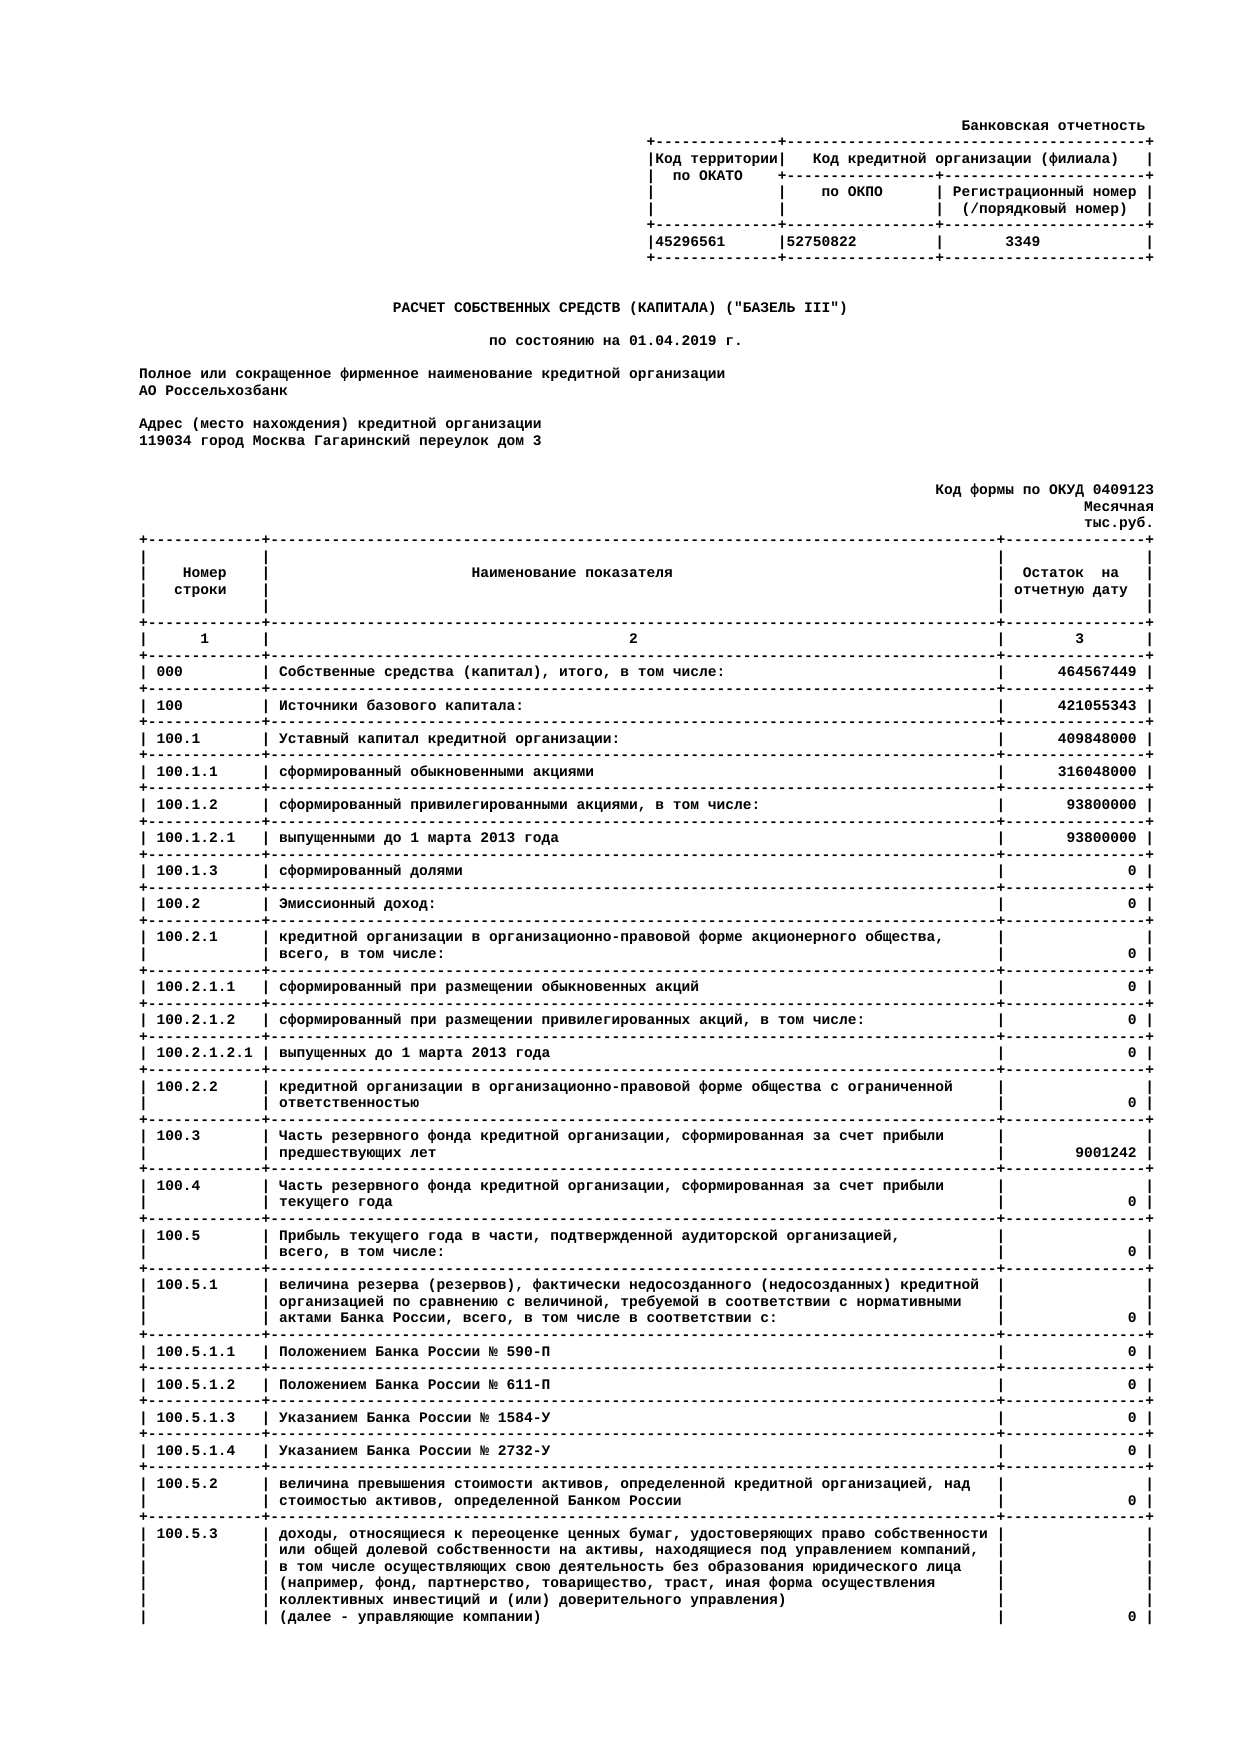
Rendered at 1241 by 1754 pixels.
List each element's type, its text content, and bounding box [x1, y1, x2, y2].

text | 100.3 | Часть резервного фонда кредитной организации, сформированная за счет прибыли | | [139, 1128, 1211, 1145]
text | строки | | отчетную дату | [139, 582, 1211, 598]
text +-------------+-----------------------------------------------------------------------------------+----------------+ [139, 681, 1211, 698]
text | | предшествующих лет | 9001242 | [139, 1145, 1211, 1162]
text | 100.1.1 | сформированный обыкновенными акциями | 316048000 | [139, 764, 1211, 781]
text | | актами Банка России, всего, в том числе в соответствии с: | 0 | [139, 1311, 1211, 1327]
text Полное или сокращенное фирменное наименование кредитной организации [139, 367, 1211, 383]
text +-------------+-----------------------------------------------------------------------------------+----------------+ [139, 1327, 1211, 1344]
text Адрес (место нахождения) кредитной организации [139, 416, 1211, 433]
text РАСЧЕТ СОБСТВЕHНЫХ СРЕДСТВ (КАПИТАЛА) ("БАЗЕЛЬ III") [139, 300, 1211, 317]
text | 100.5.1 | величина резерва (резервов), фактически недосозданного (недосозданных) кредитной | | [139, 1277, 1211, 1294]
text | 100.1 | Уставный капитал кредитной организации: | 409848000 | [139, 731, 1211, 747]
text | 100.5 | Прибыль текущего года в части, подтвержденной аудиторской организацией, | | [139, 1228, 1211, 1244]
text +-------------+-----------------------------------------------------------------------------------+----------------+ [139, 1062, 1211, 1079]
text | 100.2.1.1 | сформированный при размещении обыкновенных акций | 0 | [139, 979, 1211, 996]
text | 100.5.1.1 | Положением Банка России № 590-П | 0 | [139, 1344, 1211, 1360]
text +-------------+-----------------------------------------------------------------------------------+----------------+ [139, 1509, 1211, 1526]
text +-------------+-----------------------------------------------------------------------------------+----------------+ [139, 532, 1211, 549]
text +-------------+-----------------------------------------------------------------------------------+----------------+ [139, 648, 1211, 665]
text +-------------+-----------------------------------------------------------------------------------+----------------+ [139, 1162, 1211, 1178]
text | 100.4 | Часть резервного фонда кредитной организации, сформированная за счет прибыли | | [139, 1178, 1211, 1195]
text +-------------+-----------------------------------------------------------------------------------+----------------+ [139, 847, 1211, 863]
text Банковская отчетность [139, 118, 1211, 135]
text +--------------+-----------------+-----------------------+ [139, 251, 1211, 267]
text +-------------+-----------------------------------------------------------------------------------+----------------+ [139, 1393, 1211, 1410]
text | 100 | Источники базового капитала: | 421055343 | [139, 698, 1211, 714]
text | | стоимостью активов, определенной Банком России | 0 | [139, 1493, 1211, 1509]
text | | ответственностью | 0 | [139, 1095, 1211, 1112]
text | | коллективных инвестиций и (или) доверительного управления) | | [139, 1592, 1211, 1609]
text | 1 | 2 | 3 | [139, 632, 1211, 648]
text | | | (/порядковый номер) | [139, 201, 1211, 217]
text |45296561 |52750822 | 3349 | [139, 234, 1211, 251]
text | | по ОКПО | Регистрационный номер | [139, 184, 1211, 201]
text Месячная [139, 499, 1211, 516]
text | | или общей долевой собственности на активы, находящиеся под управлением компаний, | | [139, 1542, 1211, 1559]
text +-------------+-----------------------------------------------------------------------------------+----------------+ [139, 1261, 1211, 1277]
text | | текущего года | 0 | [139, 1195, 1211, 1211]
text | | (например, фонд, партнерство, товарищество, траст, иная форма осуществления | | [139, 1576, 1211, 1592]
text +-------------+-----------------------------------------------------------------------------------+----------------+ [139, 996, 1211, 1012]
text +-------------+-----------------------------------------------------------------------------------+----------------+ [139, 1427, 1211, 1443]
text | 100.2.1.2 | сформированный при размещении привилегированных акций, в том числе: | 0 | [139, 1012, 1211, 1029]
text | | (далее - управляющие компании) | 0 | [139, 1609, 1211, 1625]
text +-------------+-----------------------------------------------------------------------------------+----------------+ [139, 781, 1211, 797]
text | | | | [139, 549, 1211, 565]
text +-------------+-----------------------------------------------------------------------------------+----------------+ [139, 1029, 1211, 1046]
text +-------------+-----------------------------------------------------------------------------------+----------------+ [139, 1360, 1211, 1377]
text +-------------+-----------------------------------------------------------------------------------+----------------+ [139, 814, 1211, 830]
text | 100.5.1.2 | Положением Банка России № 611-П | 0 | [139, 1377, 1211, 1393]
text +-------------+-----------------------------------------------------------------------------------+----------------+ [139, 1460, 1211, 1476]
text 119034 город Москва Гагаринский переулок дом 3 [139, 433, 1211, 449]
text | 100.2 | Эмиссионный доход: | 0 | [139, 897, 1211, 913]
text +-------------+-----------------------------------------------------------------------------------+----------------+ [139, 615, 1211, 632]
text | 100.2.1.2.1 | выпущенных до 1 марта 2013 года | 0 | [139, 1046, 1211, 1062]
text | 100.1.2 | сформированный привилегированными акциями, в том числе: | 93800000 | [139, 797, 1211, 814]
text тыс.руб. [139, 516, 1211, 532]
text | 100.5.2 | величина превышения стоимости активов, определенной кредитной организацией, над | | [139, 1476, 1211, 1493]
text +-------------+-----------------------------------------------------------------------------------+----------------+ [139, 880, 1211, 897]
text +-------------+-----------------------------------------------------------------------------------+----------------+ [139, 714, 1211, 731]
text +-------------+-----------------------------------------------------------------------------------+----------------+ [139, 913, 1211, 930]
text | 100.5.3 | доходы, относящиеся к переоценке ценных бумаг, удостоверяющих право собственности | | [139, 1526, 1211, 1542]
text | Номер | Наименование показателя | Остаток на | [139, 565, 1211, 582]
text +-------------+-----------------------------------------------------------------------------------+----------------+ [139, 1112, 1211, 1128]
text | | всего, в том числе: | 0 | [139, 946, 1211, 963]
text +-------------+-----------------------------------------------------------------------------------+----------------+ [139, 963, 1211, 979]
text +-------------+-----------------------------------------------------------------------------------+----------------+ [139, 1211, 1211, 1228]
text | 100.2.2 | кредитной организации в организационно-правовой форме общества с ограниченной | | [139, 1079, 1211, 1095]
text | 100.1.3 | сформированный долями | 0 | [139, 863, 1211, 880]
text по состоянию на 01.04.2019 г. [139, 333, 1211, 350]
text | | организацией по сравнению с величиной, требуемой в соответствии с нормативными | | [139, 1294, 1211, 1311]
text +--------------+-----------------+-----------------------+ [139, 217, 1211, 234]
text | 100.2.1 | кредитной организации в организационно-правовой форме акционерного общества, | | [139, 930, 1211, 946]
text | 100.1.2.1 | выпущенными до 1 марта 2013 года | 93800000 | [139, 830, 1211, 847]
text Код формы по ОКУД 0409123 [139, 482, 1211, 499]
text | 000 | Собственные средства (капитал), итого, в том числе: | 464567449 | [139, 665, 1211, 681]
text | | всего, в том числе: | 0 | [139, 1244, 1211, 1261]
text +-------------+-----------------------------------------------------------------------------------+----------------+ [139, 747, 1211, 764]
text | 100.5.1.4 | Указанием Банка России № 2732-У | 0 | [139, 1443, 1211, 1460]
text | по ОКАТО +-----------------+-----------------------+ [139, 168, 1211, 184]
text | | в том числе осуществляющих свою деятельность без образования юридического лица | | [139, 1559, 1211, 1576]
text | 100.5.1.3 | Указанием Банка России № 1584-У | 0 | [139, 1410, 1211, 1427]
text |Код территории| Код кредитной организации (филиала) | [139, 151, 1211, 168]
text | | | | [139, 598, 1211, 615]
text АО Россельхозбанк [139, 383, 1211, 400]
text +--------------+-----------------------------------------+ [139, 135, 1211, 151]
